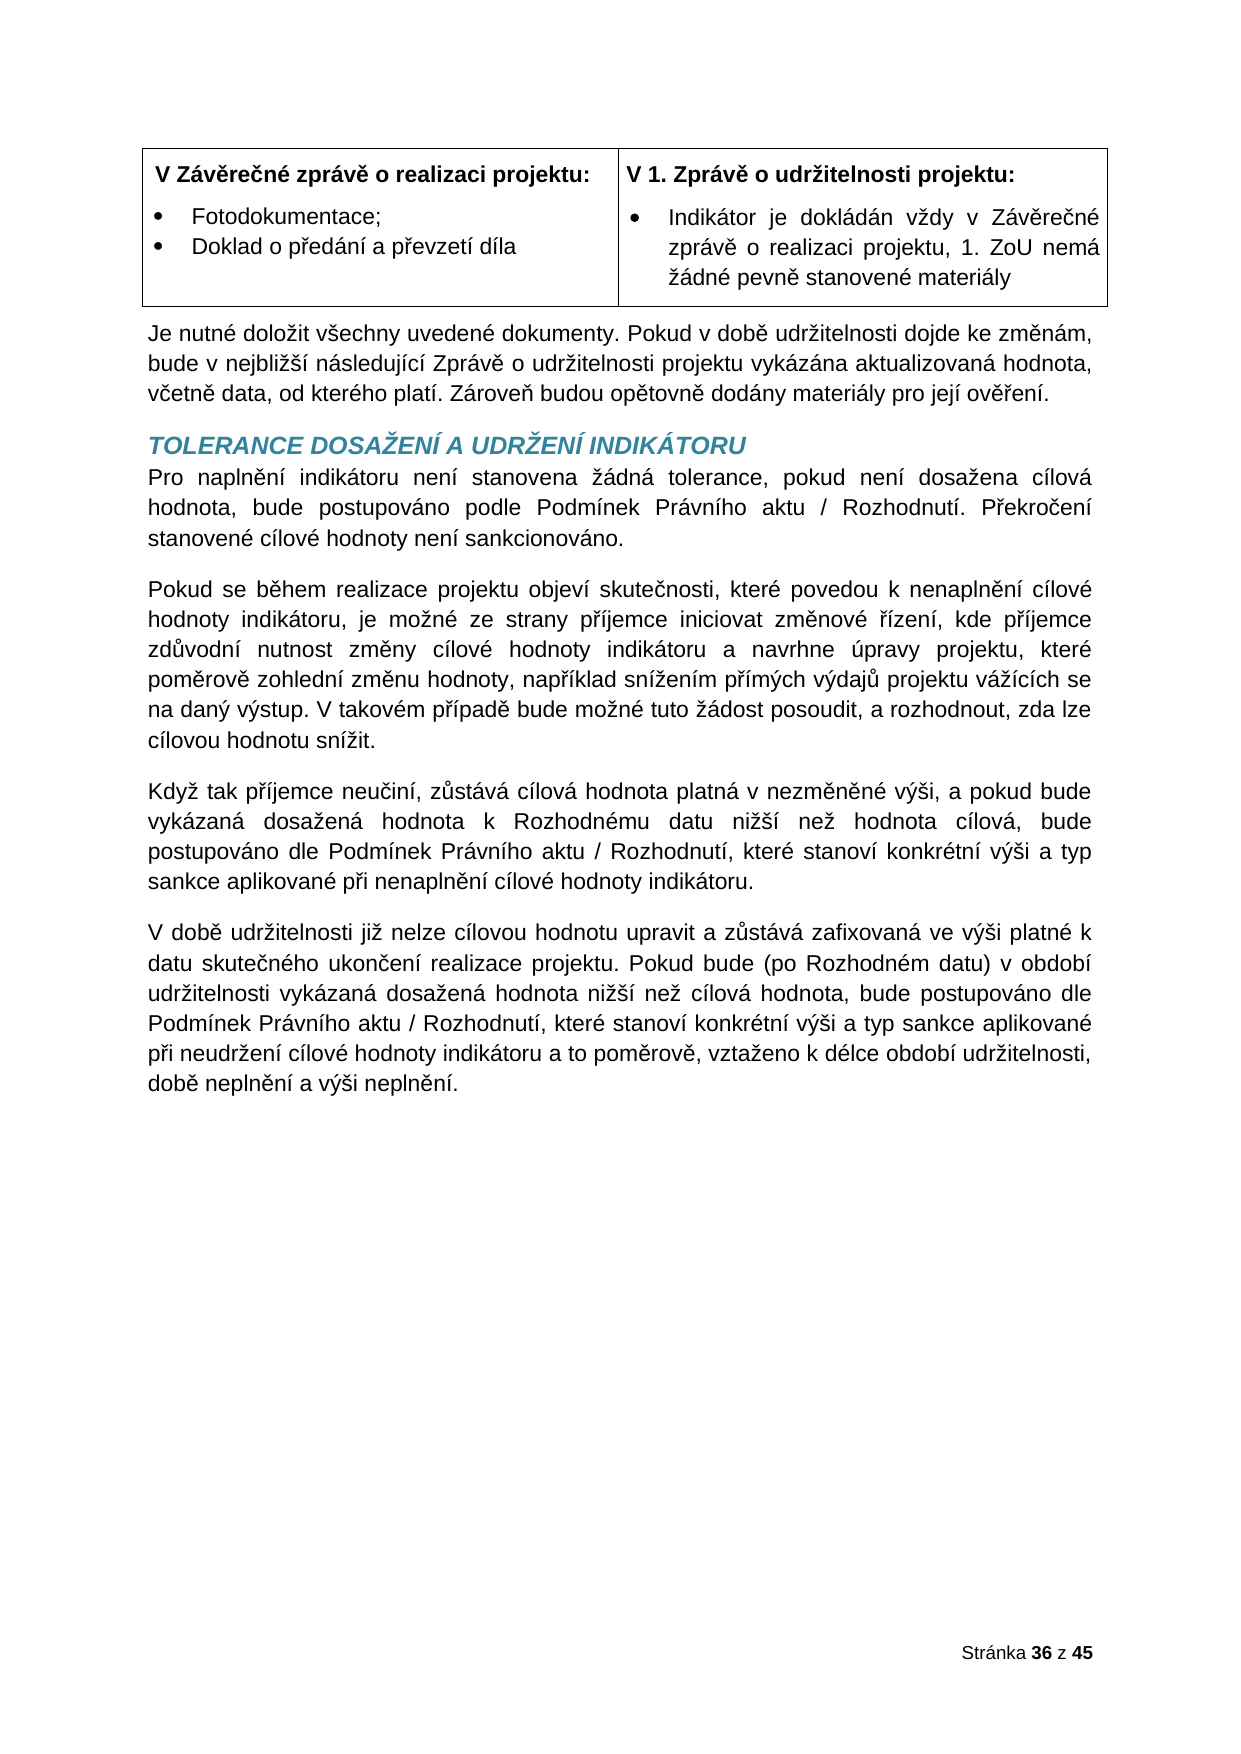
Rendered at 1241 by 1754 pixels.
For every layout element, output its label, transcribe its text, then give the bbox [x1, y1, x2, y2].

text Pro naplnění indikátoru není stanovena žádná tolerance, pokud není dosažena cílová hodnota, bude postupováno podle Podmínek Právního aktu / Rozhodnutí. Překročení stanovené cílové hodnoty není sankcionováno. [148, 464, 1093, 551]
text Je nutné doložit všechny uvedené dokumenty. Pokud v době udržitelnosti dojde ke změnám, bude v nejbližší následující Zprávě o udržitelnosti projektu vykázána aktualizovaná hodnota, včetně data, od kterého platí. Zároveň budou opětovně dodány materiály pro její ověření. [148, 320, 1093, 406]
text Když tak příjemce neučiní, zůstává cílová hodnota platná v nezměněné výši, a pokud bude vykázaná dosažená hodnota k Rozhodnému datu nižší než hodnota cílová, bude postupováno dle Podmínek Právního aktu / Rozhodnutí, které stanoví konkrétní výši a typ sankce aplikované při nenaplnění cílové hodnoty indikátoru. [148, 778, 1093, 895]
table_header V Závěrečné zprávě o realizaci projektu: Fotodokumentace; Doklad o předání a převzetí díla [143, 149, 618, 306]
table_header V 1. Zprávě o udržitelnosti projektu: Indikátor je dokládán vždy v Závěrečné zprávě o realizaci projektu, 1. ZoU nemá žádné pevně stanovené materiály [619, 149, 1107, 306]
text V době udržitelnosti již nelze cílovou hodnotu upravit a zůstává zafixovaná ve výši platné k datu skutečného ukončení realizace projektu. Pokud bude (po Rozhodném datu) v období udržitelnosti vykázaná dosažená hodnota nižší než cílová hodnota, bude postupováno dle Podmínek Právního aktu / Rozhodnutí, které stanoví konkrétní výši a typ sankce aplikované při neudržení cílové hodnoty indikátoru a to poměrově, vztaženo k délce období udržitelnosti, době neplnění a výši neplnění. [148, 919, 1093, 1097]
text Pokud se během realizace projektu objeví skutečnosti, které povedou k nenaplnění cílové hodnoty indikátoru, je možné ze strany příjemce iniciovat změnové řízení, kde příjemce zdůvodní nutnost změny cílové hodnoty indikátoru a navrhne úpravy projektu, které poměrově zohlední změnu hodnoty, například snížením přímých výdajů projektu vážících se na daný výstup. V takovém případě bude možné tuto žádost posoudit, a rozhodnout, zda lze cílovou hodnotu snížit. [148, 576, 1093, 753]
text TOLERANCE DOSAŽENÍ a udržení indikátoru [148, 431, 1093, 460]
